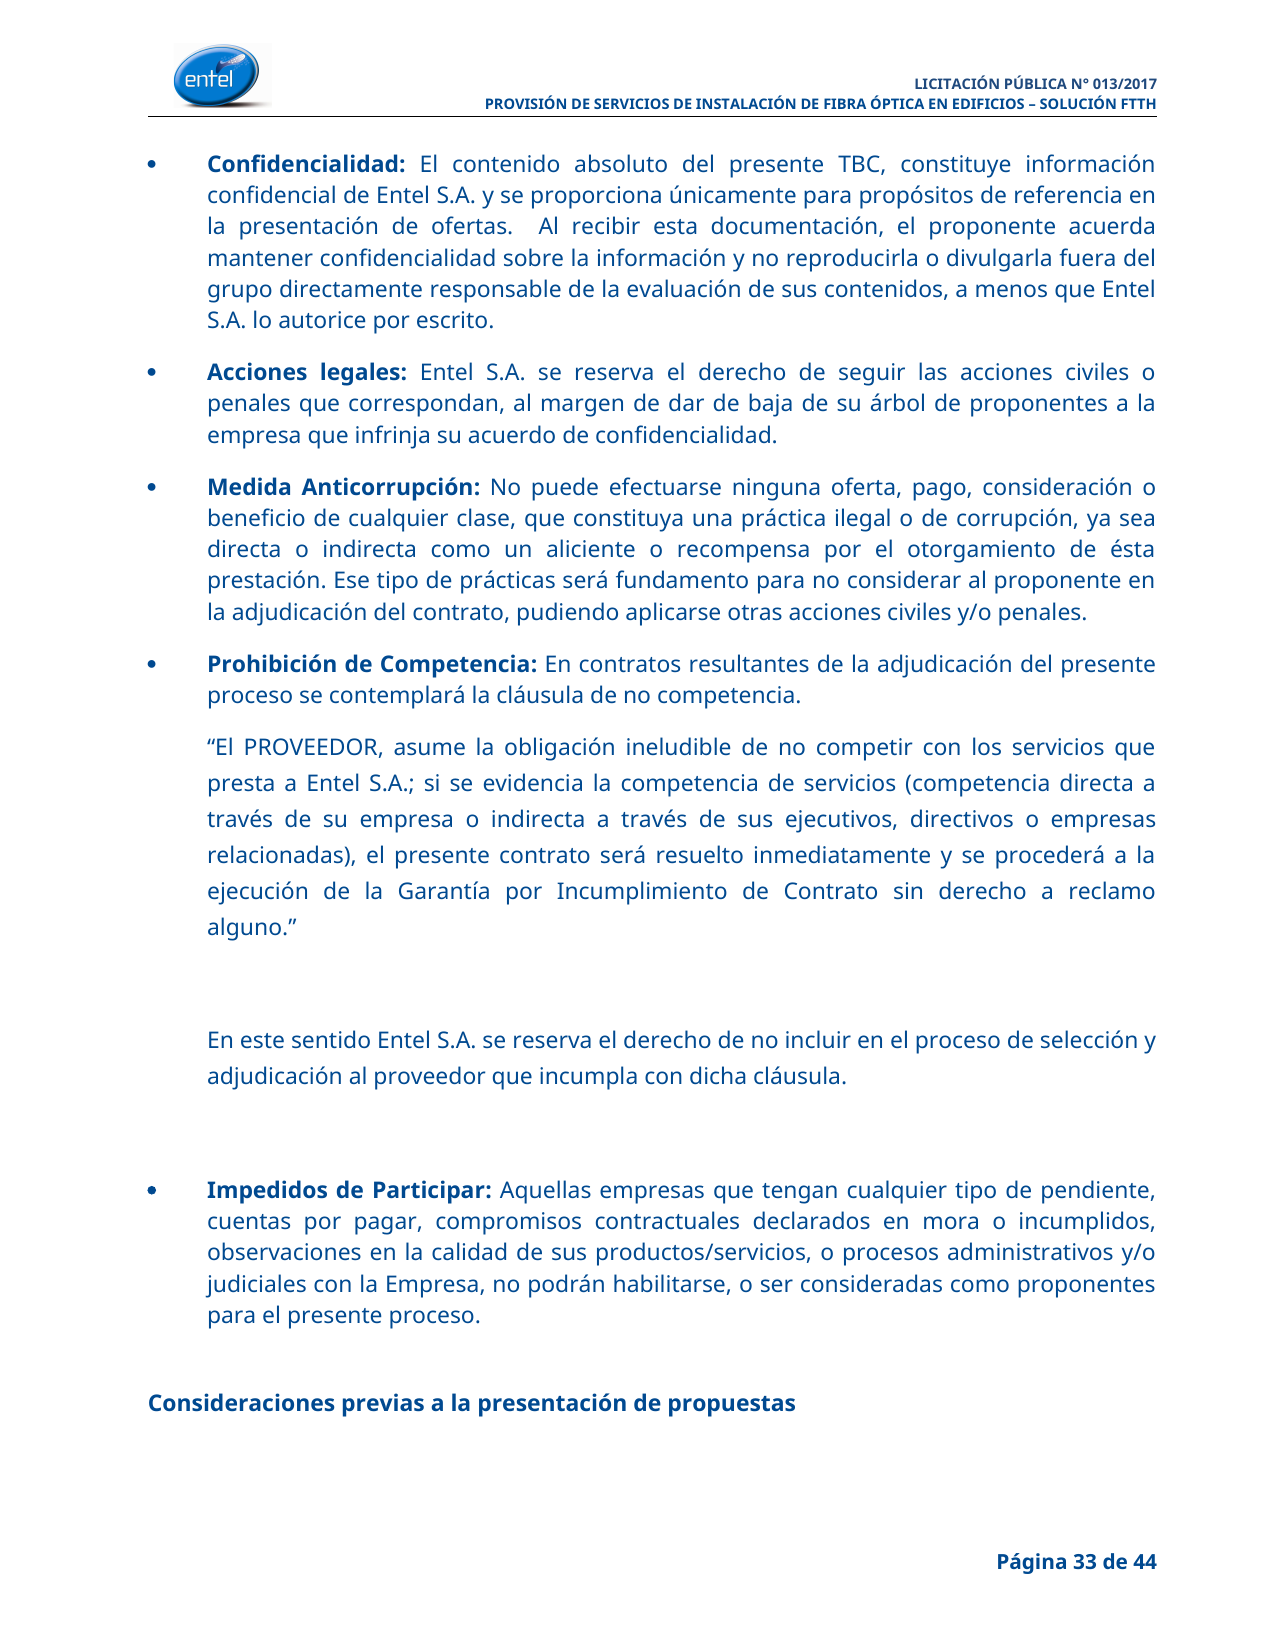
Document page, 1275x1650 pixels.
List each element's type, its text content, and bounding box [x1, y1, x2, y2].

text En este sentido Entel S.A. se reserva el derecho de no incluir en el proceso de selección y adjudicación al proveedor que incumpla con dicha cláusula. [207, 1024, 1157, 1091]
list Impedidos de Participar: Aquellas empresas que tengan cualquier tipo de pendiente, cuentas por pagar, compromisos contractuales declarados en mora o incumplidos, observaciones en la calidad de sus productos/servicios, o procesos administrativos y/o judiciales con la Empresa, no podrán habilitarse, o ser consideradas como proponentes para el presente proceso. [148, 1174, 1157, 1330]
list Confidencialidad: El contenido absoluto del presente TBC, constituye información confidencial de Entel S.A. y se proporciona únicamente para propósitos de referencia en la presentación de ofertas. Al recibir esta documentación, el proponente acuerda mantener confidencialidad sobre la información y no reproducirla o divulgarla fuera del grupo directamente responsable de la evaluación de sus contenidos, a menos que Entel S.A. lo autorice por escrito. [148, 148, 1157, 335]
text “El PROVEEDOR, asume la obligación ineludible de no competir con los servicios que presta a Entel S.A.; si se evidencia la competencia de servicios (competencia directa a través de su empresa o indirecta a través de sus ejecutivos, directivos o empresas relacionadas), el presente contrato será resuelto inmediatamente y se procederá a la ejecución de la Garantía por Incumplimiento de Contrato sin derecho a reclamo alguno.” [207, 731, 1157, 942]
text Consideraciones previas a la presentación de propuestas [148, 1387, 1157, 1418]
list Prohibición de Competencia: En contratos resultantes de la adjudicación del presente proceso se contemplará la cláusula de no competencia. [148, 648, 1157, 710]
picture [173, 43, 272, 108]
list Acciones legales: Entel S.A. se reserva el derecho de seguir las acciones civiles o penales que correspondan, al margen de dar de baja de su árbol de proponentes a la empresa que infrinja su acuerdo de confidencialidad. [148, 356, 1157, 450]
list Medida Anticorrupción: No puede efectuarse ninguna oferta, pago, consideración o beneficio de cualquier clase, que constituya una práctica ilegal o de corrupción, ya sea directa o indirecta como un aliciente o recompensa por el otorgamiento de ésta prestación. Ese tipo de prácticas será fundamento para no considerar al proponente en la adjudicación del contrato, pudiendo aplicarse otras acciones civiles y/o penales. [148, 471, 1157, 627]
